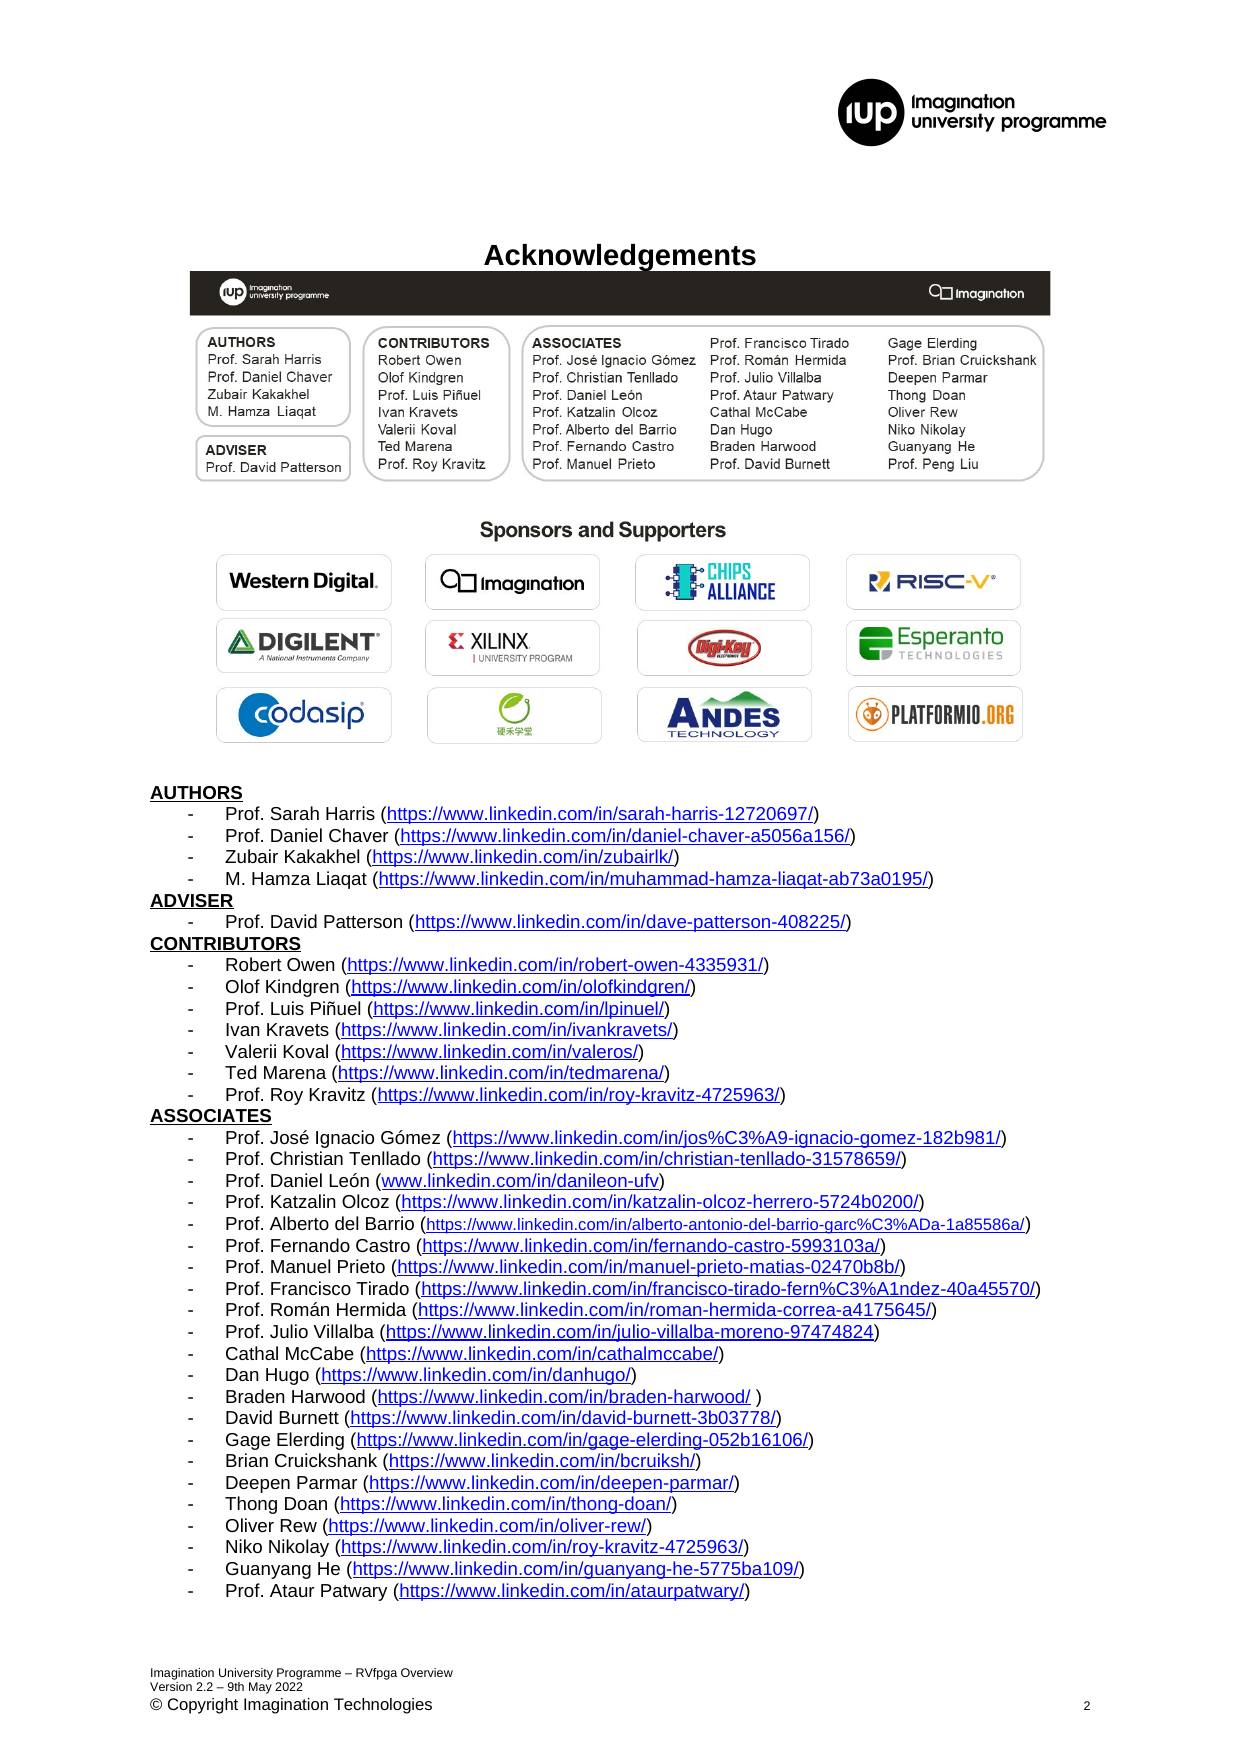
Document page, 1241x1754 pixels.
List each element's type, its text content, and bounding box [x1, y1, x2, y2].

list Prof. Katzalin Olcoz (https://www.linkedin.com/in/katzalin-olcoz-herrero-5724b0200/) [187, 1191, 1090, 1213]
list David Burnett (https://www.linkedin.com/in/david-burnett-3b03778/) [187, 1407, 1090, 1428]
list Ivan Kravets (https://www.linkedin.com/in/ivankravets/) [187, 1019, 1090, 1040]
text ASSOCIATES [150, 1105, 1090, 1127]
list Prof. Román Hermida (https://www.linkedin.com/in/roman-hermida-correa-a4175645/) [187, 1299, 1090, 1321]
list Prof. Fernando Castro (https://www.linkedin.com/in/fernando-castro-5993103a/) [187, 1234, 1090, 1256]
list Brian Cruickshank (https://www.linkedin.com/in/bcruiksh/) [187, 1450, 1090, 1472]
list Prof. Sarah Harris (https://www.linkedin.com/in/sarah-harris-12720697/) [187, 803, 1090, 825]
text ADVISER [150, 889, 1090, 911]
list Prof. Manuel Prieto (https://www.linkedin.com/in/manuel-prieto-matias-02470b8b/) [187, 1256, 1090, 1278]
list Dan Hugo (https://www.linkedin.com/in/danhugo/) [187, 1364, 1090, 1385]
subtitle Acknowledgements [150, 237, 1090, 271]
list Prof. Ataur Patwary (https://www.linkedin.com/in/ataurpatwary/) [187, 1579, 1090, 1601]
list Niko Nikolay (https://www.linkedin.com/in/roy-kravitz-4725963/) [187, 1536, 1090, 1558]
text AUTHORS [150, 782, 1090, 803]
list Prof. Francisco Tirado (https://www.linkedin.com/in/francisco-tirado-fern%C3%A1ndez-40a45570/) [187, 1278, 1090, 1299]
text CONTRIBUTORS [150, 933, 1090, 954]
list Oliver Rew (https://www.linkedin.com/in/oliver-rew/) [187, 1515, 1090, 1536]
list Guanyang He (https://www.linkedin.com/in/guanyang-he-5775ba109/) [187, 1558, 1090, 1579]
list Prof. Daniel Chaver (https://www.linkedin.com/in/daniel-chaver-a5056a156/) [187, 825, 1090, 846]
list Cathal McCabe (https://www.linkedin.com/in/cathalmccabe/) [187, 1342, 1090, 1364]
list Prof. Daniel León (www.linkedin.com/in/danileon-ufv) [187, 1170, 1090, 1191]
list Prof. David Patterson (https://www.linkedin.com/in/dave-patterson-408225/) [187, 911, 1090, 933]
list Zubair Kakakhel (https://www.linkedin.com/in/zubairlk/) [187, 846, 1090, 868]
list Thong Doan (https://www.linkedin.com/in/thong-doan/) [187, 1493, 1090, 1515]
list Braden Harwood (https://www.linkedin.com/in/braden-harwood/ ) [187, 1385, 1090, 1407]
list Deepen Parmar (https://www.linkedin.com/in/deepen-parmar/) [187, 1472, 1090, 1493]
list Prof. Luis Piñuel (https://www.linkedin.com/in/lpinuel/) [187, 997, 1090, 1019]
list Prof. Alberto del Barrio (https://www.linkedin.com/in/alberto-antonio-del-barrio-garc%C3%ADa-1a85586a/) [187, 1213, 1090, 1234]
list Robert Owen (https://www.linkedin.com/in/robert-owen-4335931/) [187, 954, 1090, 976]
list Valerii Koval (https://www.linkedin.com/in/valeros/) [187, 1040, 1090, 1062]
list Gage Elerding (https://www.linkedin.com/in/gage-elerding-052b16106/) [187, 1428, 1090, 1450]
list Prof. Julio Villalba (https://www.linkedin.com/in/julio-villalba-moreno-97474824) [187, 1321, 1090, 1342]
list M. Hamza Liaqat (https://www.linkedin.com/in/muhammad-hamza-liaqat-ab73a0195/) [187, 868, 1090, 889]
list Prof. Christian Tenllado (https://www.linkedin.com/in/christian-tenllado-31578659/) [187, 1148, 1090, 1170]
list Olof Kindgren (https://www.linkedin.com/in/olofkindgren/) [187, 976, 1090, 997]
list Ted Marena (https://www.linkedin.com/in/tedmarena/) [187, 1062, 1090, 1083]
list Prof. Roy Kravitz (https://www.linkedin.com/in/roy-kravitz-4725963/) [187, 1083, 1090, 1105]
picture [189, 271, 1051, 756]
picture [837, 77, 1108, 148]
list Prof. José Ignacio Gómez (https://www.linkedin.com/in/jos%C3%A9-ignacio-gomez-182b981/) [187, 1127, 1090, 1148]
